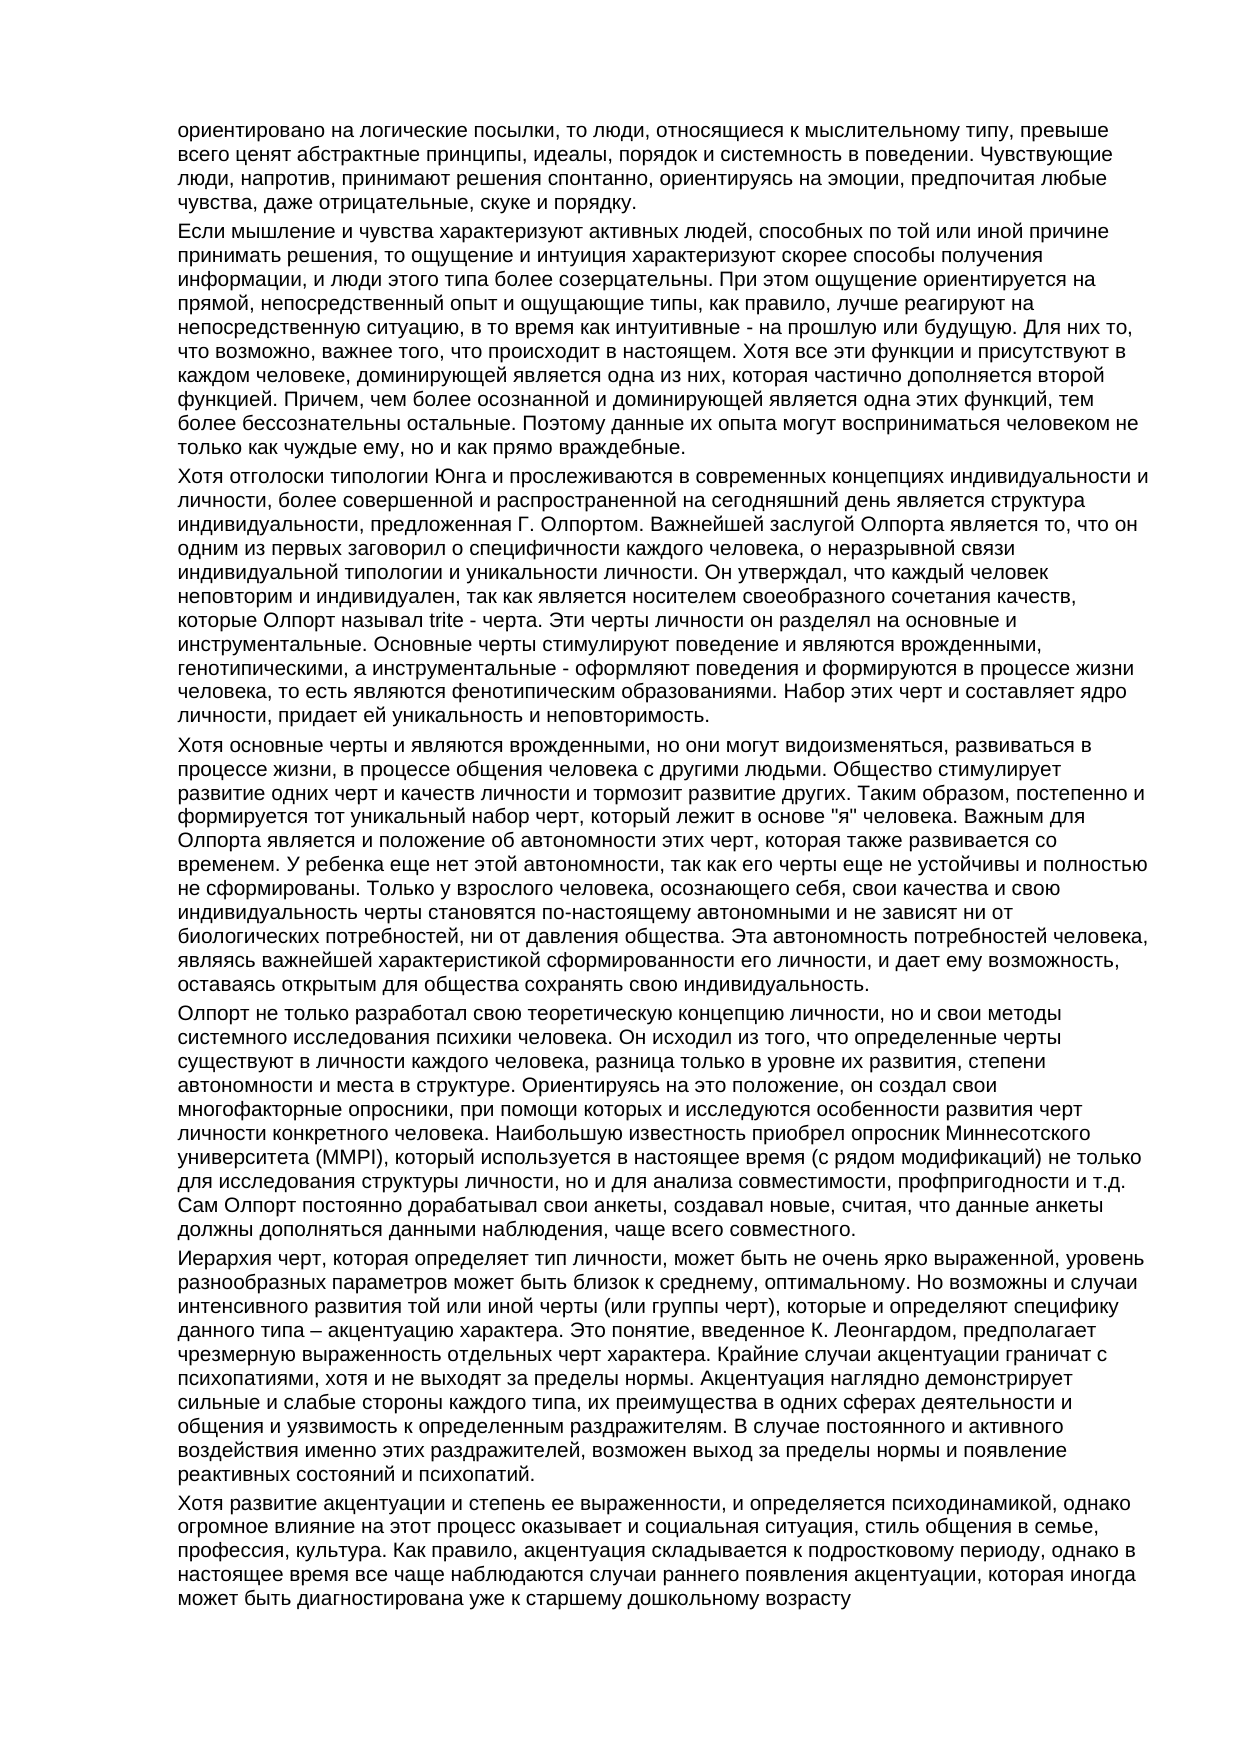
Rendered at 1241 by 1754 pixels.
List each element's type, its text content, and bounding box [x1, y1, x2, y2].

text Хотя развитие акцентуации и степень ее выраженности, и определяется психодинамикой, однако огромное влияние на этот процесс оказывает и социальная ситуация, стиль общения в семье, профессия, культура. Как правило, акцентуация складывается к подростковому периоду, однако в настоящее время все чаще наблюдаются случаи раннего появления акцентуации, которая иногда может быть диагностирована уже к старшему дошкольному возрасту [177, 1490, 1152, 1610]
text Если мышление и чувства характеризуют активных людей, способных по той или иной причине принимать решения, то ощущение и интуиция характеризуют скорее способы получения информации, и люди этого типа более созерцательны. При этом ощущение ориентируется на прямой, непосредственный опыт и ощущающие типы, как правило, лучше реагируют на непосредственную ситуацию, в то время как интуитивные - на прошлую или будущую. Для них то, что возможно, важнее того, что происходит в настоящем. Хотя все эти функции и присутствуют в каждом человеке, доминирующей является одна из них, которая частично дополняется второй функцией. Причем, чем более осознанной и доминирующей является одна этих функций, тем более бессознательны остальные. Поэтому данные их опыта могут восприниматься человеком не только как чуждые ему, но и как прямо враждебные. [177, 219, 1152, 459]
text Олпорт не только разработал свою теоретическую концепцию личности, но и свои методы системного исследования психики человека. Он исходил из того, что определенные черты существуют в личности каждого человека, разница только в уровне их развития, степени автономности и места в структуре. Ориентируясь на это положение, он создал свои многофакторные опросники, при помощи которых и исследуются особенности развития черт личности конкретного человека. Наибольшую известность приобрел опросник Миннесотского университета (MMPI), который используется в настоящее время (с рядом модификаций) не только для исследования структуры личности, но и для анализа совместимости, профпригодности и т.д. Сам Олпорт постоянно дорабатывал свои анкеты, создавал новые, считая, что данные анкеты должны дополняться данными наблюдения, чаще всего совместного. [177, 1001, 1152, 1241]
text Иерархия черт, которая определяет тип личности, может быть не очень ярко выраженной, уровень разнообразных параметров может быть близок к среднему, оптимальному. Но возможны и случаи интенсивного развития той или иной черты (или группы черт), которые и определяют специфику данного типа – акцентуацию характера. Это понятие, введенное К. Леонгардом, предполагает чрезмерную выраженность отдельных черт характера. Крайние случаи акцентуации граничат с психопатиями, хотя и не выходят за пределы нормы. Акцентуация наглядно демонстрирует сильные и слабые стороны каждого типа, их преимущества в одних сферах деятельности и общения и уязвимость к определенным раздражителям. В случае постоянного и активного воздействия именно этих раздражителей, возможен выход за пределы нормы и появление реактивных состояний и психопатий. [177, 1246, 1152, 1485]
text Хотя отголоски типологии Юнга и прослеживаются в современных концепциях индивидуальности и личности, более совершенной и распространенной на сегодняшний день является структура индивидуальности, предложенная Г. Олпортом. Важнейшей заслугой Олпорта является то, что он одним из первых заговорил о специфичности каждого человека, о неразрывной связи индивидуальной типологии и уникальности личности. Он утверждал, что каждый человек неповторим и индивидуален, так как является носителем своеобразного сочетания качеств, которые Олпорт называл trite - черта. Эти черты личности он разделял на основные и инструментальные. Основные черты стимулируют поведение и являются врожденными, генотипическими, а инструментальные - оформляют поведения и формируются в процессе жизни человека, то есть являются фенотипическим образованиями. Набор этих черт и составляет ядро личности, придает ей уникальность и неповторимость. [177, 464, 1152, 727]
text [177, 118, 1152, 214]
text Хотя основные черты и являются врожденными, но они могут видоизменяться, развиваться в процессе жизни, в процессе общения человека с другими людьми. Общество стимулирует развитие одних черт и качеств личности и тормозит развитие других. Таким образом, постепенно и формируется тот уникальный набор черт, который лежит в основе "я" человека. Важным для Олпорта является и положение об автономности этих черт, которая также развивается со временем. У ребенка еще нет этой автономности, так как его черты еще не устойчивы и полностью не сформированы. Только у взрослого человека, осознающего себя, свои качества и свою индивидуальность черты становятся по-настоящему автономными и не зависят ни от биологических потребностей, ни от давления общества. Эта автономность потребностей человека, являясь важнейшей характеристикой сформированности его личности, и дает ему возможность, оставаясь открытым для общества сохранять свою индивидуальность. [177, 732, 1152, 996]
